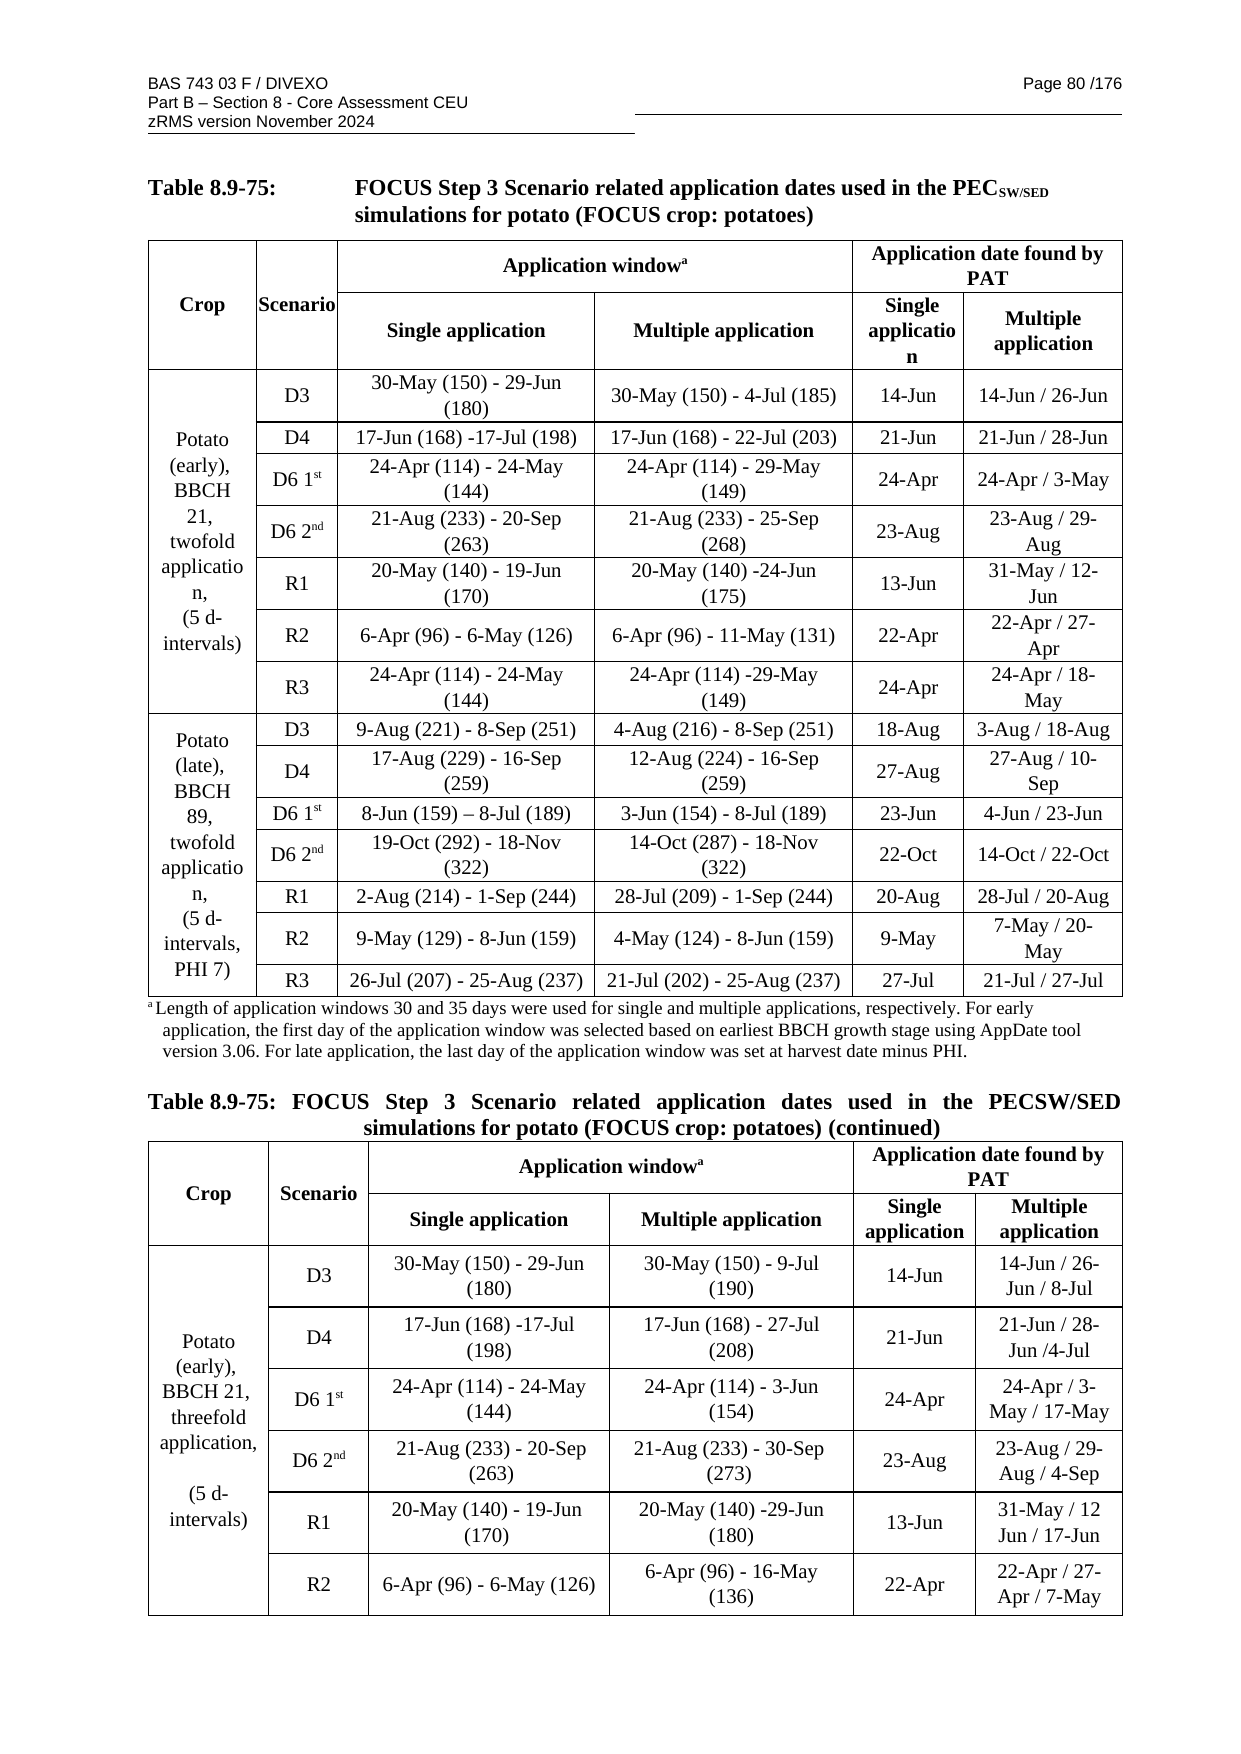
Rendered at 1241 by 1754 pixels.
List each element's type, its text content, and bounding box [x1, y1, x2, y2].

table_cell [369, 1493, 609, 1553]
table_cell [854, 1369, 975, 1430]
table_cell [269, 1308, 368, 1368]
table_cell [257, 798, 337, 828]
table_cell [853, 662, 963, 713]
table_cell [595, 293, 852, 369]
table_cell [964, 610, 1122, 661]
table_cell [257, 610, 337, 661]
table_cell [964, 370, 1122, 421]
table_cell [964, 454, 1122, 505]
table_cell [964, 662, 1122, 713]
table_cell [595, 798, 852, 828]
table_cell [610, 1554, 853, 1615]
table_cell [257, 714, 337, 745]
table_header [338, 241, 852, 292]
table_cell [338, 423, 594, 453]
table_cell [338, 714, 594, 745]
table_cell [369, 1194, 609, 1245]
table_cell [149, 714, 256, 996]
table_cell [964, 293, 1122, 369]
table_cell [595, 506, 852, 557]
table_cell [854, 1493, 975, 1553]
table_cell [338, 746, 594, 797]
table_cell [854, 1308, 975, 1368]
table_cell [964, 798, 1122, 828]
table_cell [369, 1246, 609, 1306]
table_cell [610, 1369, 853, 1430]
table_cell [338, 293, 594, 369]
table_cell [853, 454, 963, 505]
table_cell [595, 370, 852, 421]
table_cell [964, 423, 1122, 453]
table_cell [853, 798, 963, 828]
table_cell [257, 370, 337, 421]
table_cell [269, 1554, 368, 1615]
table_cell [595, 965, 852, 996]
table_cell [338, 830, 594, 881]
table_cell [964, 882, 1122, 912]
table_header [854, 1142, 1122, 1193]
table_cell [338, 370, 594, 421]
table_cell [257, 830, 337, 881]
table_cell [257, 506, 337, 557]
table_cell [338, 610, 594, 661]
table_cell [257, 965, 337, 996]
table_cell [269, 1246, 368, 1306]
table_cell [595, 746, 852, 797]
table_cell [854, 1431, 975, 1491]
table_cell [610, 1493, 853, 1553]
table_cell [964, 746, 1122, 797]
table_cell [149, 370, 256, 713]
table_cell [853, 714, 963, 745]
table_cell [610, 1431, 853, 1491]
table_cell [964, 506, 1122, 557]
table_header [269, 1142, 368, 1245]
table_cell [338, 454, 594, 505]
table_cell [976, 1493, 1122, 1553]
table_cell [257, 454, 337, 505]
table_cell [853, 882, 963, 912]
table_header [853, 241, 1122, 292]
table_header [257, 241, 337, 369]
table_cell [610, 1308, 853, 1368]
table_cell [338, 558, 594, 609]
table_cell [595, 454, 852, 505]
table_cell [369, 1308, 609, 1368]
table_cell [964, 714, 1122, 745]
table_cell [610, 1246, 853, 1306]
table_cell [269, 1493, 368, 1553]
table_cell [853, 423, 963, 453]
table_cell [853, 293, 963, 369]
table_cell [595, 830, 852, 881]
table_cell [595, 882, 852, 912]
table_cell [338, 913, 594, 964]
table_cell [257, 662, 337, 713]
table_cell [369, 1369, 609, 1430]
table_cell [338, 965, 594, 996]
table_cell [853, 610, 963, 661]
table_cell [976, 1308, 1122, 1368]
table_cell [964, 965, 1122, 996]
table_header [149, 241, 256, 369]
text a Length of application windows 30 and 35 days were used for single and multiple applications, respectively. For early application, the first day of the application window was selected based on earliest BBCH growth stage using AppDate tool version 3.06. For late application, the last day of the application window was set at harvest date minus PHI. [148, 997, 1122, 1062]
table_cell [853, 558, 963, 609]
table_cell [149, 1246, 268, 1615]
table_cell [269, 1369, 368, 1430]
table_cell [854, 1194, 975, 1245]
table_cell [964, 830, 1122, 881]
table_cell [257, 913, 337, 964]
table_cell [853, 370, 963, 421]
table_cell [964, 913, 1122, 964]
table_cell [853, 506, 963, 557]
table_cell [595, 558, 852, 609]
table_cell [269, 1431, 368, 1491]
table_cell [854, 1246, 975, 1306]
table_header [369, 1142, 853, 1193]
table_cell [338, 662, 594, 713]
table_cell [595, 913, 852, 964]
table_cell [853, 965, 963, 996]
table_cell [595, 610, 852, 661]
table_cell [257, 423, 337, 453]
text Table 8.9-2: FOCUS Step 3 Scenario related application dates used in the PECSW/SED simulations for potato (FOCUS crop: potatoes) [148, 174, 1122, 227]
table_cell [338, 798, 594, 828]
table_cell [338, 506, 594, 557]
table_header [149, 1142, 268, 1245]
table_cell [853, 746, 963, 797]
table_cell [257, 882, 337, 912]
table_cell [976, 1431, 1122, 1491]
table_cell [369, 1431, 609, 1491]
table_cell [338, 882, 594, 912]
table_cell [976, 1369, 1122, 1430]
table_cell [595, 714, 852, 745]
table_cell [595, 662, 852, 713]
text Table 8.9-2: FOCUS Step 3 Scenario related application dates used in the PECSW/SED simulations for potato (FOCUS crop: potatoes) (continued) [148, 1088, 1122, 1141]
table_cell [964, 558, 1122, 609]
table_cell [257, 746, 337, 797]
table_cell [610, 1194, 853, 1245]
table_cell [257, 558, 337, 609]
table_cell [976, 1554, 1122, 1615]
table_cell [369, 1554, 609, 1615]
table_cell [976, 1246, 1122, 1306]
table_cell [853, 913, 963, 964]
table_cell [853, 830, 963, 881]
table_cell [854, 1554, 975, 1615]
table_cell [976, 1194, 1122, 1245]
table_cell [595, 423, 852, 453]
